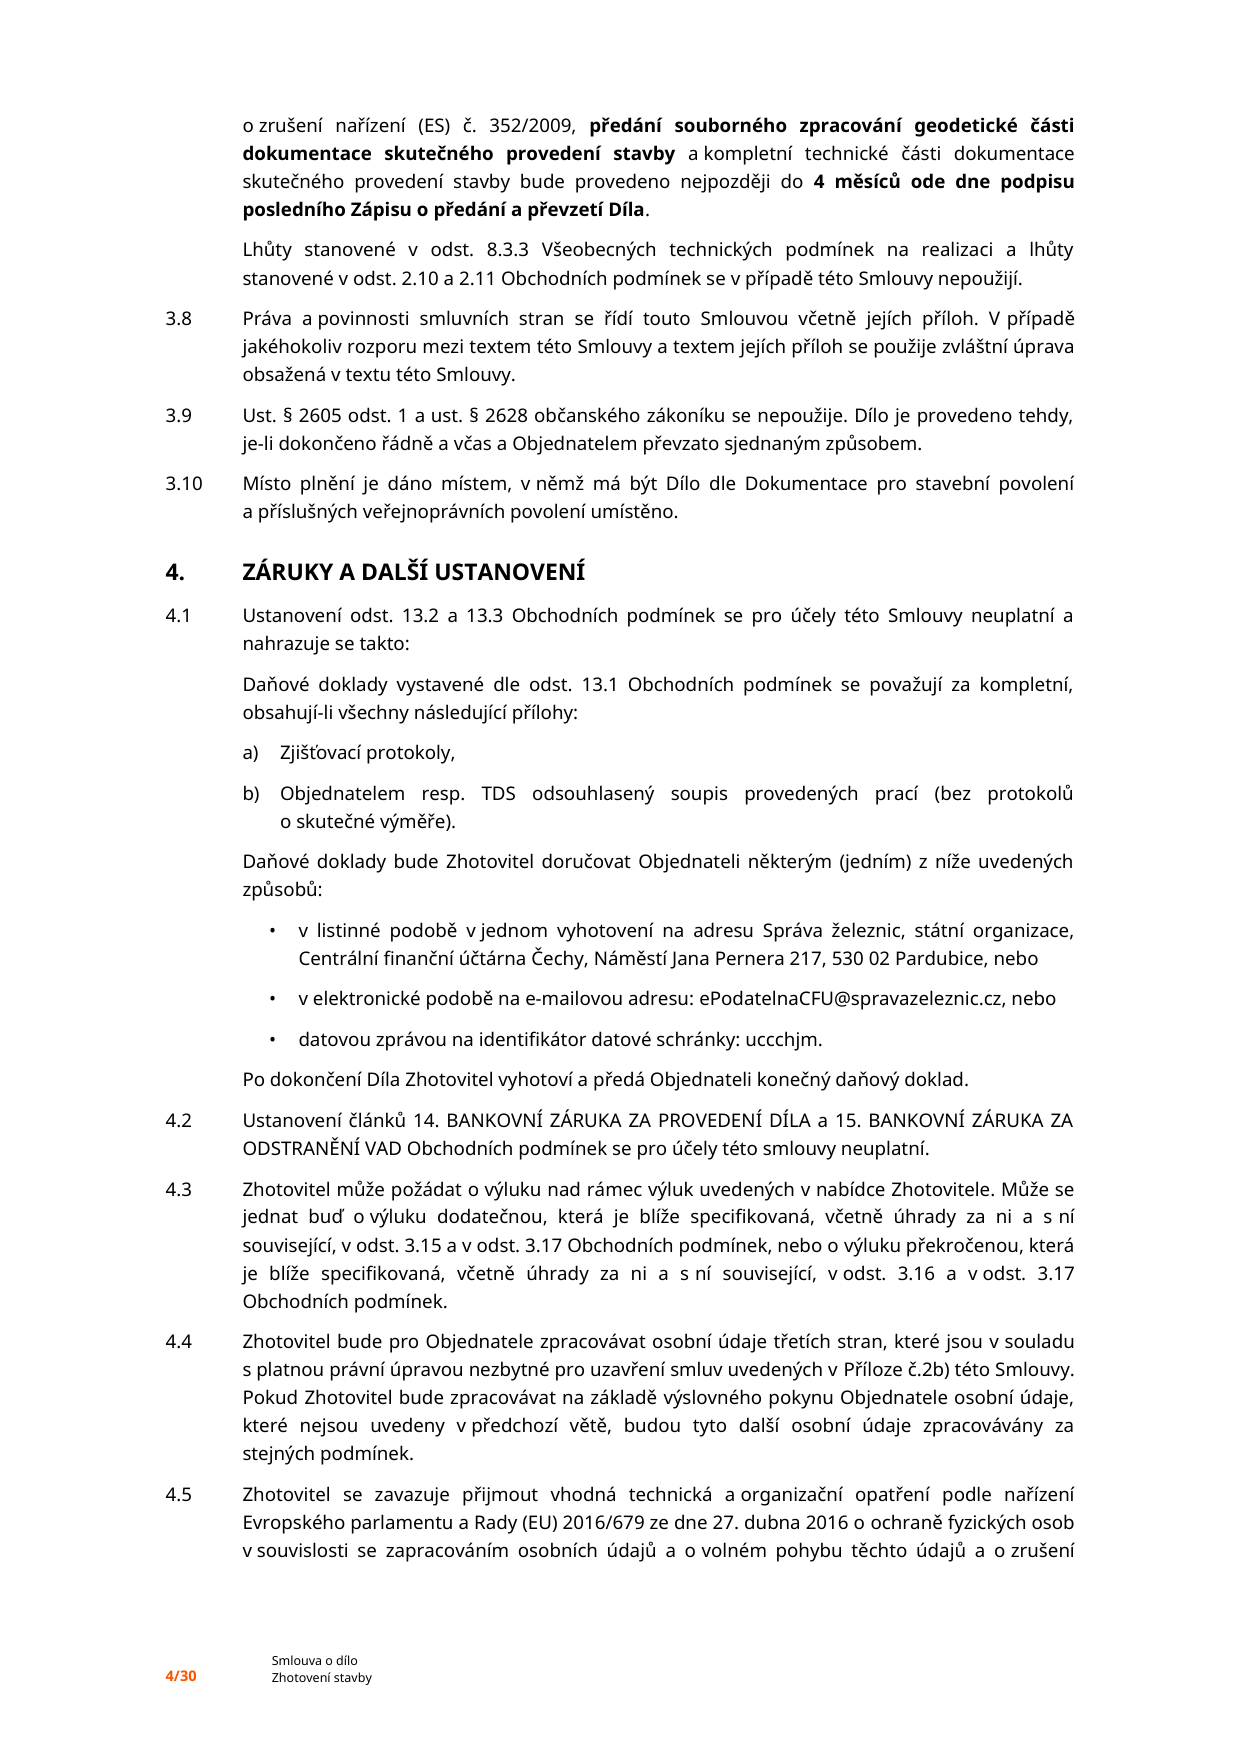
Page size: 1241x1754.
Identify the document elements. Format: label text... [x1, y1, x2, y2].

text Ustanovení článků 14. BANKOVNÍ ZÁRUKA ZA PROVEDENÍ DÍLA a 15. BANKOVNÍ ZÁRUKA ZA ODSTRANĚNÍ VAD Obchodních podmínek se pro účely této smlouvy neuplatní. [165, 1107, 1075, 1161]
list Daňové doklady bude Zhotovitel doručovat Objednateli některým (jedním) z níže uvedených způsobů: [242, 849, 1075, 902]
list • datovou zprávou na identifikátor datové schránky: uccchjm. [269, 1026, 1075, 1052]
text ZÁRUKY A DALŠÍ USTANOVENÍ [165, 556, 1075, 587]
text Ust. § 2605 odst. 1 a ust. § 2628 občanského zákoníku se nepoužije. Dílo je provedeno tehdy, je-li dokončeno řádně a včas a Objednatelem převzato sjednaným způsobem. [165, 402, 1075, 455]
list Po dokončení Díla Zhotovitel vyhotoví a předá Objednateli konečný daňový doklad. [242, 1067, 1075, 1092]
list Daňové doklady vystavené dle odst. 13.1 Obchodních podmínek se považují za kompletní, obsahují-li všechny následující přílohy: [242, 671, 1075, 724]
list Objednatelem resp. TDS odsouhlasený soupis provedených prací (bez protokolů o skutečné výměře). [242, 780, 1075, 834]
text Zhotovitel může požádat o výluku nad rámec výluk uvedených v nabídce Zhotovitele. Může se jednat buď o výluku dodatečnou, která je blíže specifikovaná, včetně úhrady za ni a s ní související, v odst. 3.15 a v odst. 3.17 Obchodních podmínek, nebo o výluku překročenou, která je blíže specifikovaná, včetně úhrady za ni a s ní související, v odst. 3.16 a v odst. 3.17 Obchodních podmínek. [165, 1176, 1075, 1313]
list • v listinné podobě v jednom vyhotovení na adresu Správa železnic, státní organizace, Centrální finanční účtárna Čechy, Náměstí Jana Pernera 217, 530 02 Pardubice, nebo [269, 917, 1075, 971]
text Zhotovitel bude pro Objednatele zpracovávat osobní údaje třetích stran, které jsou v souladu s platnou právní úpravou nezbytné pro uzavření smluv uvedených v Příloze č.2b) této Smlouvy. Pokud Zhotovitel bude zpracovávat na základě výslovného pokynu Objednatele osobní údaje, které nejsou uvedeny v předchozí větě, budou tyto další osobní údaje zpracovávány za stejných podmínek. [165, 1328, 1075, 1466]
list • v elektronické podobě na e-mailovou adresu: ePodatelnaCFU@spravazeleznic.cz, nebo [269, 986, 1075, 1011]
text Místo plnění je dáno místem, v němž má být Dílo dle Dokumentace pro stavební povolení a příslušných veřejnoprávních povolení umístěno. [165, 470, 1075, 524]
list Zjišťovací protokoly, [242, 739, 1075, 765]
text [242, 112, 1075, 222]
text Ustanovení odst. 13.2 a 13.3 Obchodních podmínek se pro účely této Smlouvy neuplatní a nahrazuje se takto: [165, 602, 1075, 656]
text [165, 1481, 1075, 1563]
text Práva a povinnosti smluvních stran se řídí touto Smlouvou včetně jejích příloh. V případě jakéhokoliv rozporu mezi textem této Smlouvy a textem jejích příloh se použije zvláštní úprava obsažená v textu této Smlouvy. [165, 305, 1075, 387]
text Lhůty stanovené v odst. 8.3.3 Všeobecných technických podmínek na realizaci a lhůty stanovené v odst. 2.10 a 2.11 Obchodních podmínek se v případě této Smlouvy nepoužijí. [242, 237, 1075, 290]
